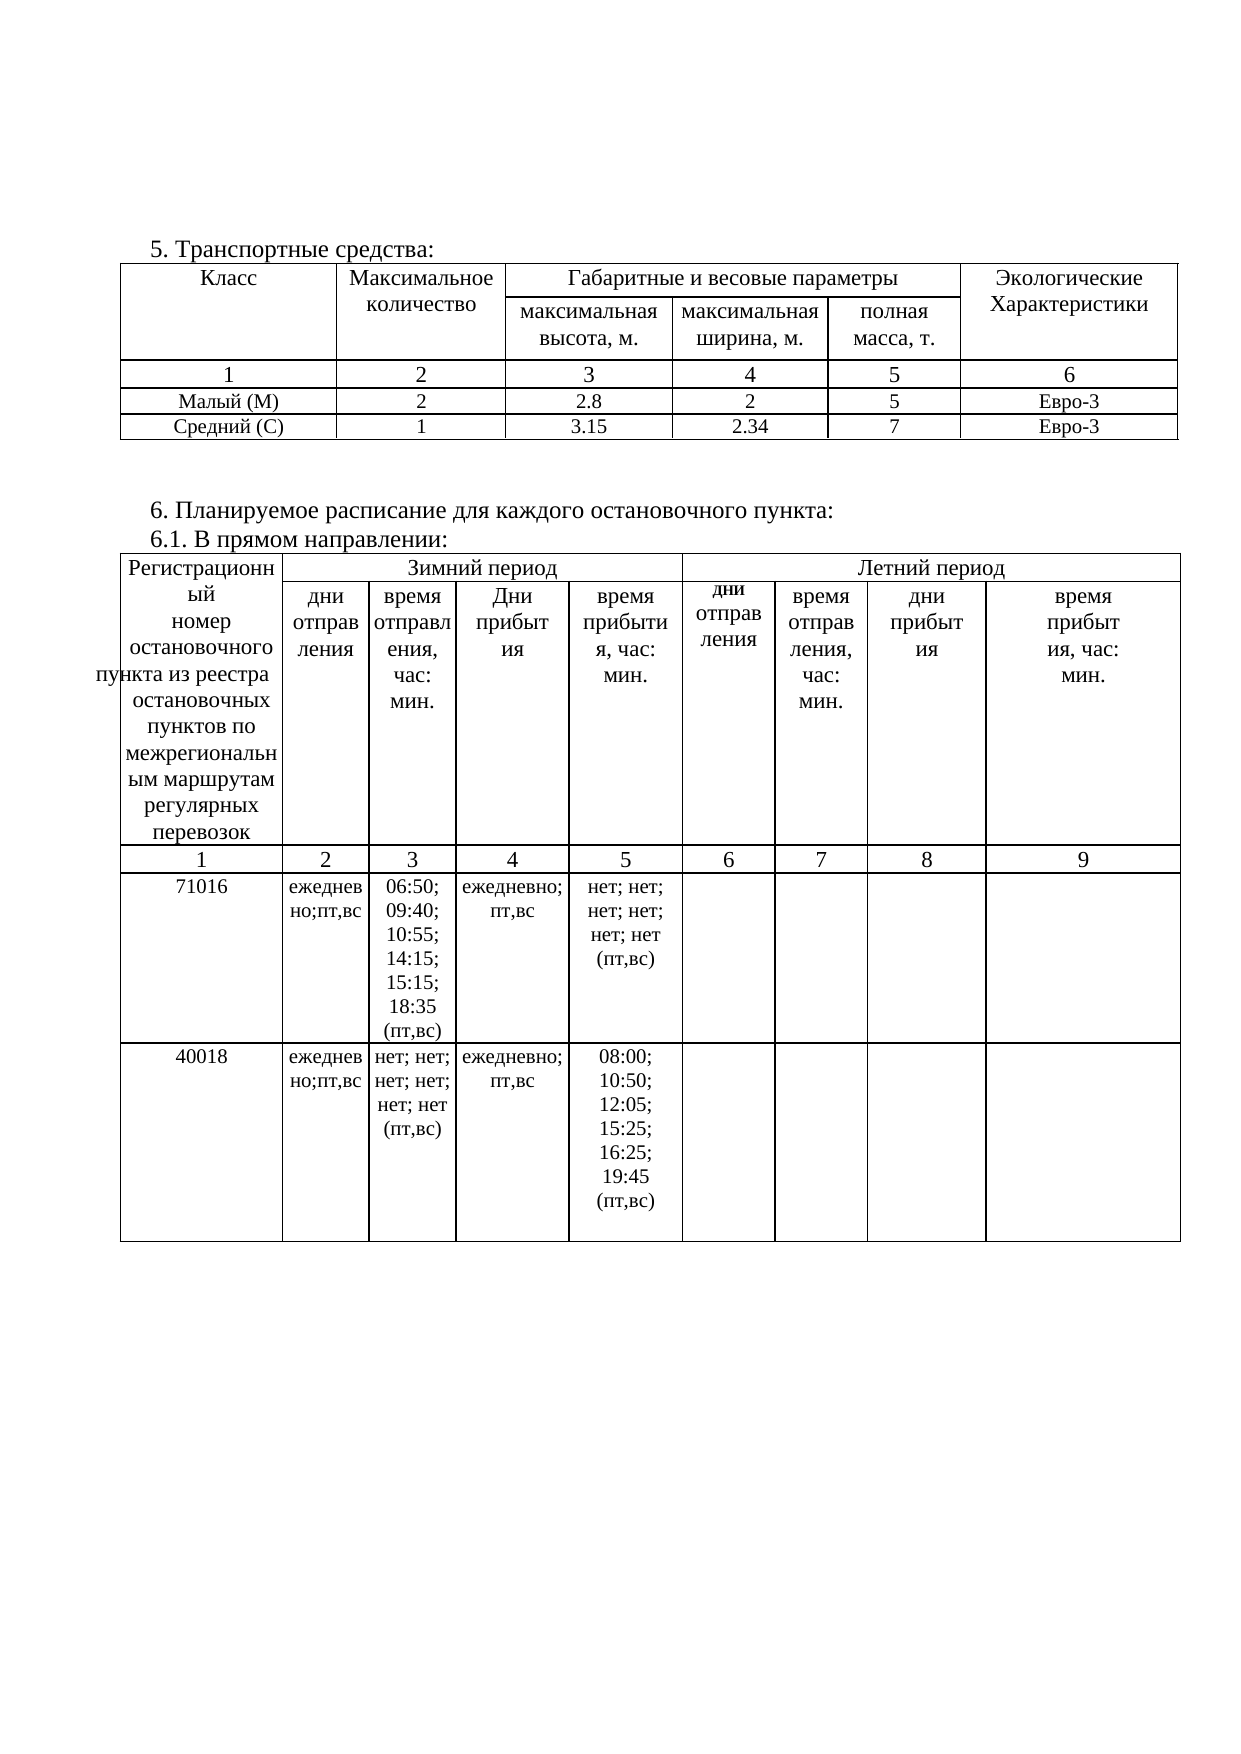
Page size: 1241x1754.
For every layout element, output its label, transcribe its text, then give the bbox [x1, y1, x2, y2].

table_cell 40018 [121, 1044, 282, 1241]
table_cell 71016 [121, 874, 282, 1042]
table_cell [868, 1044, 985, 1241]
table_cell 7 [776, 846, 867, 872]
table_cell 3 [370, 846, 455, 872]
table_cell Дни прибыт ия [457, 582, 568, 844]
text 6. Планируемое расписание для каждого остановочного пункта: [150, 495, 1090, 524]
table_cell [987, 1044, 1180, 1241]
table_header Габаритные и весовые параметры [506, 264, 960, 296]
text 6.1. В прямом направлении: [150, 524, 1090, 553]
table_cell 2.34 [673, 415, 827, 438]
table_cell полная масса, т. [829, 298, 960, 359]
table_cell Малый (М) [121, 389, 336, 413]
table_cell 4 [457, 846, 568, 872]
table_header Регистрационный номер остановочного пункта из реестра остановочных пунктов по межрегиональным маршрутам регулярных перевозок [121, 554, 282, 844]
table_cell [776, 874, 867, 1042]
table_header Зимний период [283, 554, 682, 581]
table_cell нет; нет; нет; нет; нет; нет (пт,вс) [370, 1044, 455, 1241]
table_cell 6 [683, 846, 774, 872]
table_cell 2 [337, 361, 505, 387]
table_cell [776, 1044, 867, 1241]
table_cell 08:00; 10:50; 12:05; 15:25; 16:25; 19:45 (пт,вс) [570, 1044, 682, 1241]
table_cell дни отправ ления [283, 582, 368, 844]
table_cell время отправ ления, час: мин. [776, 582, 867, 844]
table_cell ежедневно;пт,вс [283, 1044, 368, 1241]
table_cell Средний (С) [121, 415, 336, 438]
table_cell 9 [987, 846, 1180, 872]
table_cell ежедневно;пт,вс [457, 1044, 568, 1241]
table_cell 8 [868, 846, 985, 872]
table_cell 7 [829, 415, 960, 438]
table_cell 1 [121, 361, 336, 387]
table_cell Евро-3 [961, 415, 1177, 438]
table_cell [683, 1044, 774, 1241]
table_cell [868, 874, 985, 1042]
table_cell 2 [337, 389, 505, 413]
table_cell 4 [673, 361, 827, 387]
table_cell ежедневно;пт,вс [457, 874, 568, 1042]
table_cell 6 [961, 361, 1177, 387]
table_cell 3.15 [506, 415, 672, 438]
table_cell 2 [673, 389, 827, 413]
table_cell ежедневно;пт,вс [283, 874, 368, 1042]
table_cell время отправл ения, час: мин. [370, 582, 455, 844]
table_cell нет; нет; нет; нет; нет; нет (пт,вс) [570, 874, 682, 1042]
table_cell 1 [121, 846, 282, 872]
table_cell 1 [337, 415, 505, 438]
table_cell 5 [829, 361, 960, 387]
table_cell Евро-3 [961, 389, 1177, 413]
table_cell ДНИ отправ ления [683, 582, 774, 844]
table_cell время прибыт ия, час: мин. [987, 582, 1180, 844]
table_header Класс [121, 264, 336, 359]
table_cell 5 [570, 846, 682, 872]
table_cell 2.8 [506, 389, 672, 413]
table_cell 5 [829, 389, 960, 413]
table_cell дни прибыт ия [868, 582, 985, 844]
table_cell максимальная ширина, м. [673, 298, 827, 359]
table_header Максимальное количество [337, 264, 505, 359]
text 5. Транспортные средства: [150, 234, 1090, 263]
table_header Экологические Характеристики [961, 264, 1177, 359]
table_header Летний период [683, 554, 1180, 581]
table_cell [683, 874, 774, 1042]
table_cell 3 [506, 361, 672, 387]
table_cell 2 [283, 846, 368, 872]
table_cell 06:50; 09:40; 10:55; 14:15; 15:15; 18:35 (пт,вс) [370, 874, 455, 1042]
table_cell [987, 874, 1180, 1042]
table_cell время прибыти я, час: мин. [570, 582, 682, 844]
table_cell максимальная высота, м. [506, 298, 672, 359]
